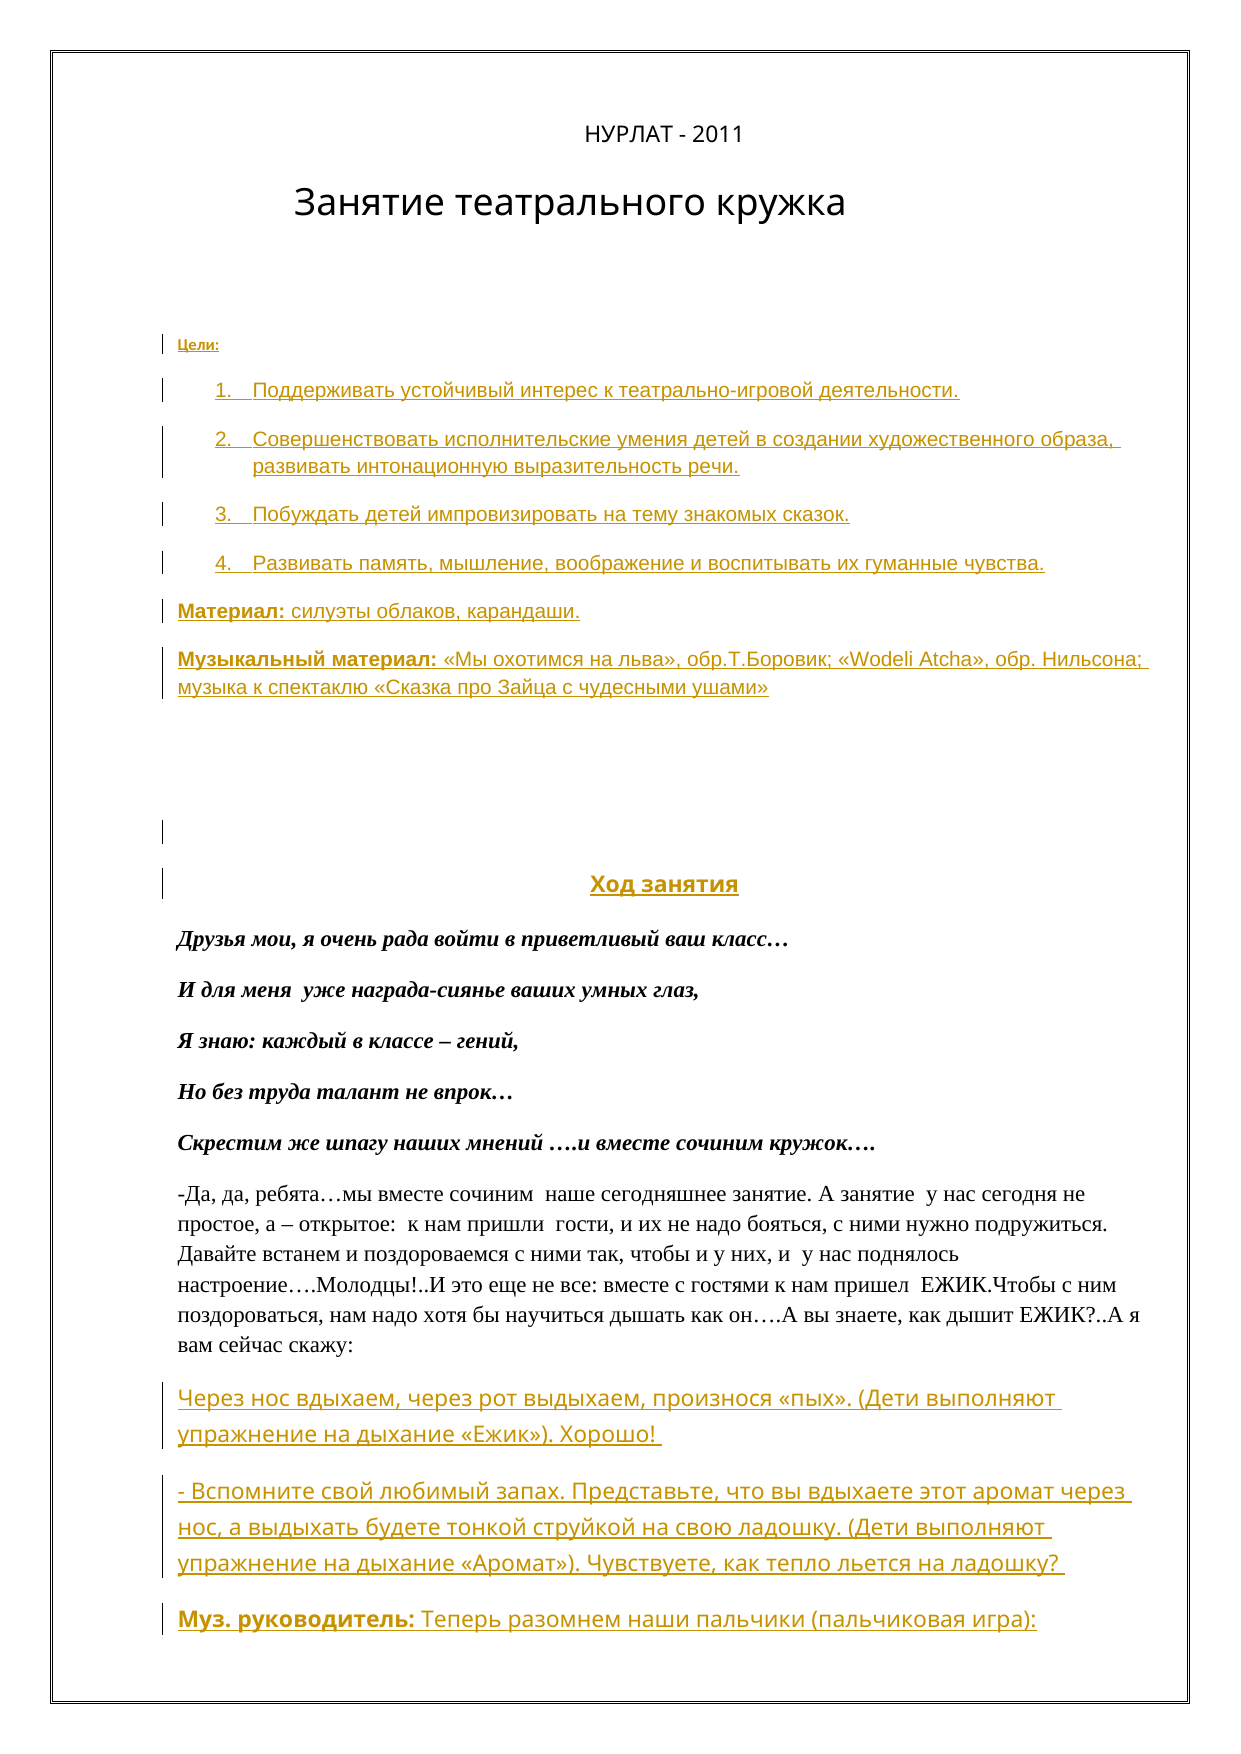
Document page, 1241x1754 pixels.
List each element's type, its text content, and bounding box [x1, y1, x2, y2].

text Я знаю: каждый в классе – гений, [177, 1027, 1152, 1053]
text Но без труда талант не впрок… [177, 1078, 1152, 1104]
text НУРЛАТ - 2011 [177, 118, 1152, 149]
text Занятие театрального кружка [177, 175, 1152, 226]
text И для меня уже награда-сиянье ваших умных глаз, [177, 976, 1152, 1002]
text Друзья мои, я очень рада войти в приветливый ваш класс… [177, 925, 1152, 951]
text Скрестим же шпагу наших мнений ….и вместе сочиним кружок…. [177, 1129, 1152, 1155]
text -Да, да, ребята…мы вместе сочиним наше сегодняшнее занятие. А занятие у нас сегодня не простое, а – открытое: к нам пришли гости, и их не надо бояться, с ними нужно подружиться. Давайте встанем и поздороваемся с ними так, чтобы и у них, и у нас поднялось настроение….Молодцы!..И это еще не все: вместе с гостями к нам пришел ЕЖИК.Чтобы с ним поздороваться, нам надо хотя бы научиться дышать как он….А вы знаете, как дышит ЕЖИК?..А я вам сейчас скажу: [177, 1180, 1152, 1357]
